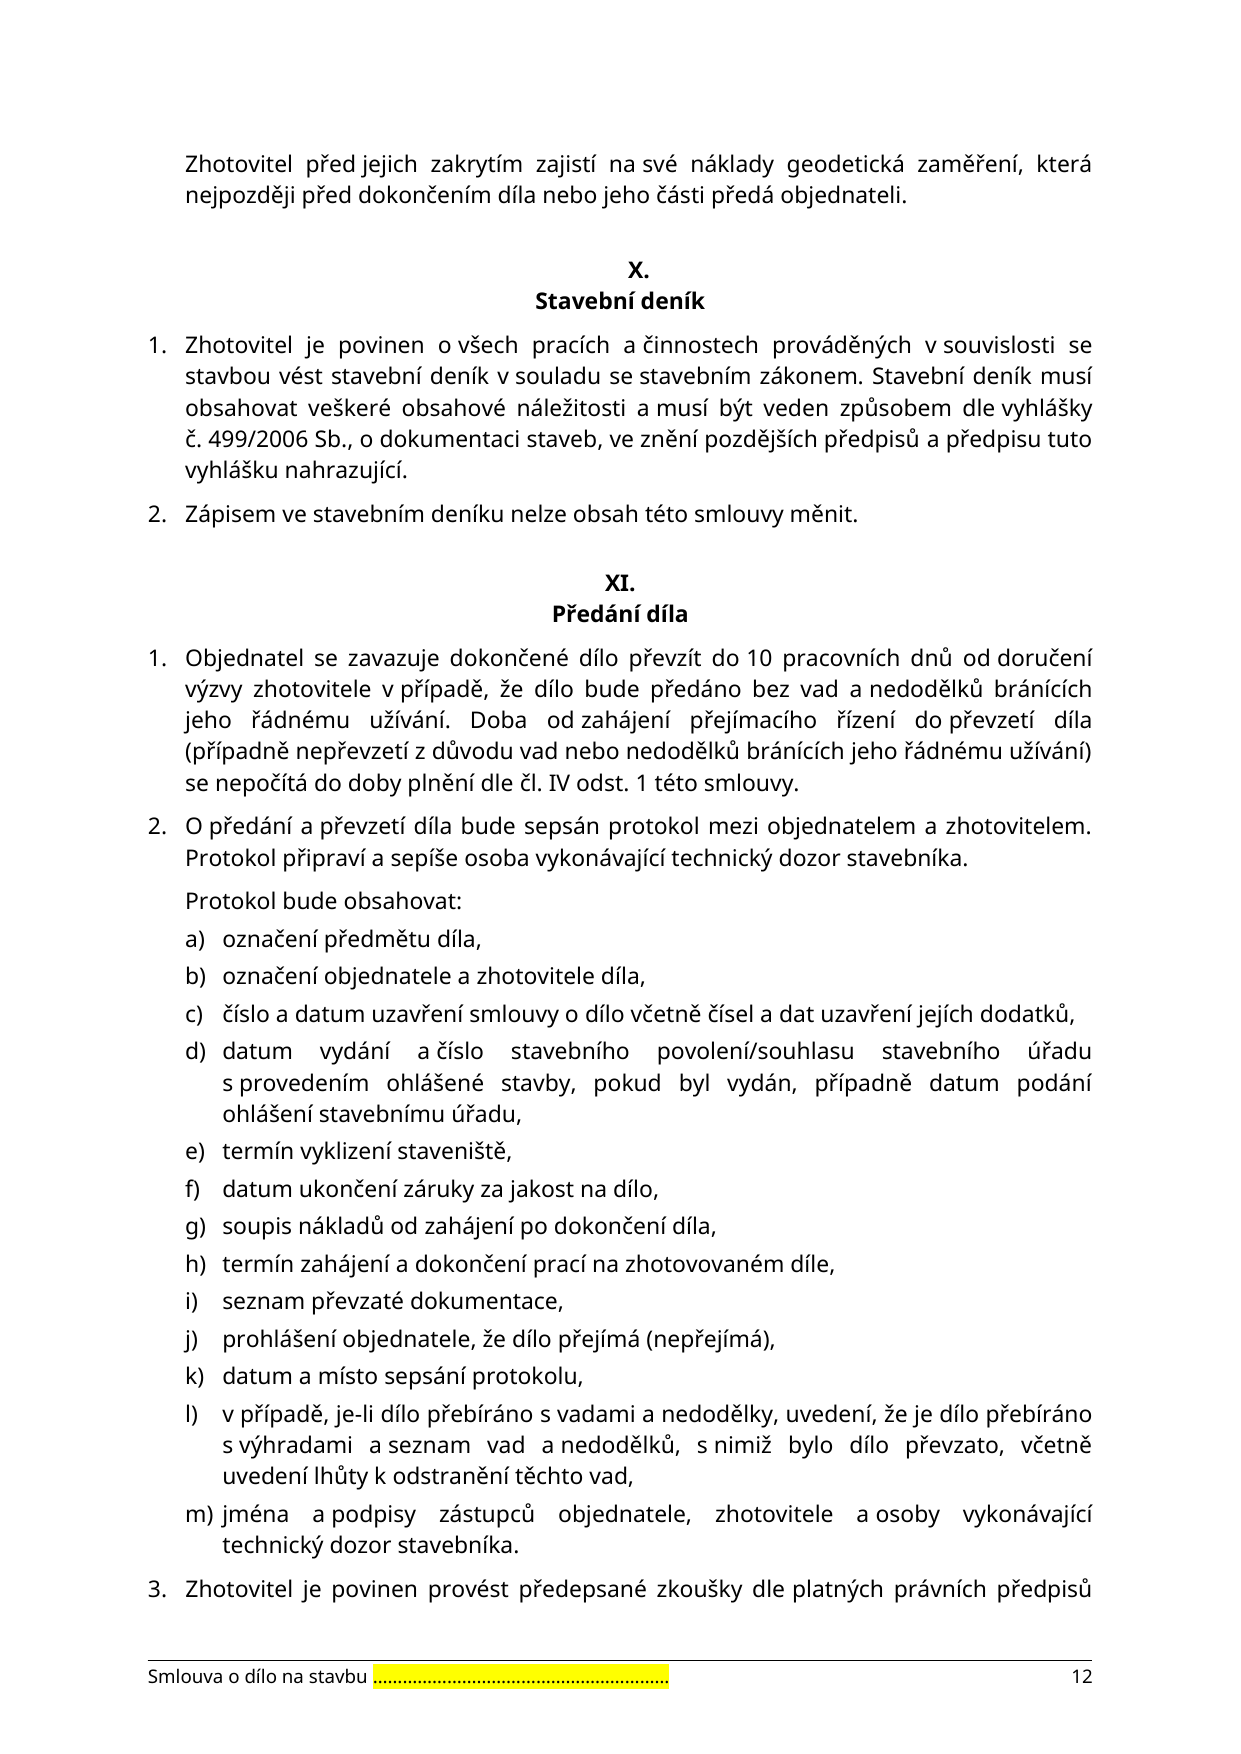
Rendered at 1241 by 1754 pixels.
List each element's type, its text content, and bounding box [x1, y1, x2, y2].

text Protokol bude obsahovat: [185, 885, 1092, 916]
list O předání a převzetí díla bude sepsán protokol mezi objednatelem a zhotovitelem. Protokol připraví a sepíše osoba vykonávající technický dozor stavebníka. [148, 810, 1092, 873]
text XI. Předání díla [148, 566, 1092, 629]
list datum a místo sepsání protokolu, [185, 1360, 1092, 1391]
text X. [185, 254, 1092, 285]
list jména a podpisy zástupců objednatele, zhotovitele a osoby vykonávající technický dozor stavebníka. [185, 1498, 1092, 1560]
list Zhotovitel je povinen o všech pracích a činnostech prováděných v souvislosti se stavbou vést stavební deník v souladu se stavebním zákonem. Stavební deník musí obsahovat veškeré obsahové náležitosti a musí být veden způsobem dle vyhlášky č. 499/2006 Sb., o dokumentaci staveb, ve znění pozdějších předpisů a předpisu tuto vyhlášku nahrazující. [148, 329, 1092, 485]
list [148, 148, 1092, 210]
list číslo a datum uzavření smlouvy o dílo včetně čísel a dat uzavření jejích dodatků, [185, 998, 1092, 1029]
list prohlášení objednatele, že dílo přejímá (nepřejímá), [185, 1323, 1092, 1354]
list soupis nákladů od zahájení po dokončení díla, [185, 1210, 1092, 1241]
text Stavební deník [148, 285, 1092, 316]
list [148, 1573, 1092, 1604]
list datum ukončení záruky za jakost na dílo, [185, 1173, 1092, 1204]
list datum vydání a číslo stavebního povolení/souhlasu stavebního úřadu s provedením ohlášené stavby, pokud byl vydán, případně datum podání ohlášení stavebnímu úřadu, [185, 1035, 1092, 1129]
list Objednatel se zavazuje dokončené dílo převzít do 10 pracovních dnů od doručení výzvy zhotovitele v případě, že dílo bude předáno bez vad a nedodělků bránících jeho řádnému užívání. Doba od zahájení přejímacího řízení do převzetí díla (případně nepřevzetí z důvodu vad nebo nedodělků bránících jeho řádnému užívání) se nepočítá do doby plnění dle čl. IV odst. 1 této smlouvy. [148, 641, 1092, 798]
list seznam převzaté dokumentace, [185, 1285, 1092, 1316]
list termín zahájení a dokončení prací na zhotovovaném díle, [185, 1248, 1092, 1279]
list označení objednatele a zhotovitele díla, [185, 960, 1092, 991]
list Zápisem ve stavebním deníku nelze obsah této smlouvy měnit. [148, 498, 1092, 529]
list v případě, je-li dílo přebíráno s vadami a nedodělky, uvedení, že je dílo přebíráno s výhradami a seznam vad a nedodělků, s nimiž bylo dílo převzato, včetně uvedení lhůty k odstranění těchto vad, [185, 1398, 1092, 1491]
list označení předmětu díla, [185, 923, 1092, 954]
list termín vyklizení staveniště, [185, 1135, 1092, 1166]
